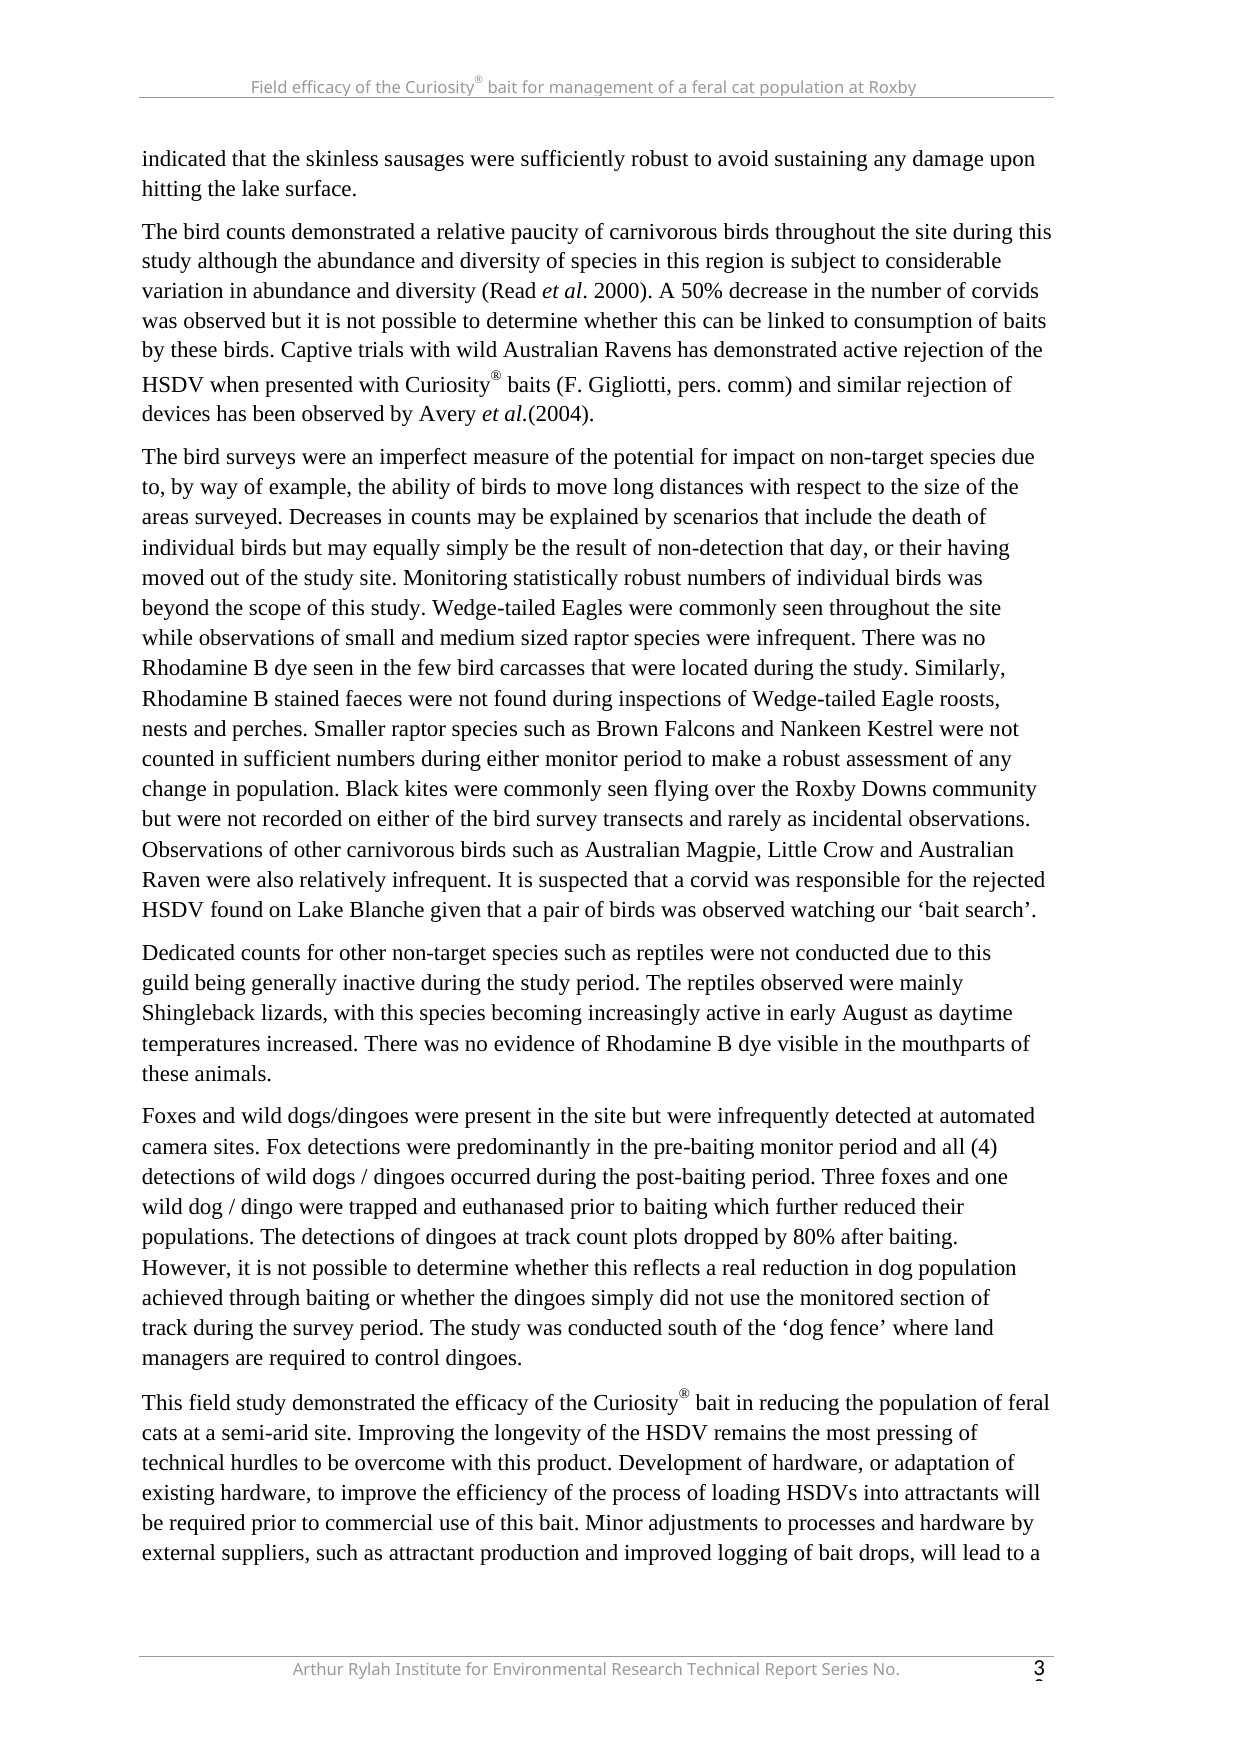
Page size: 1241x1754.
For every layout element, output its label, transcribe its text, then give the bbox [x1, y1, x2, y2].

text The bird counts demonstrated a relative paucity of carnivorous birds throughout the site during this study although the abundance and diversity of species in this region is subject to considerable variation in abundance and diversity (Read et al. 2000). A 50% decrease in the number of corvids was observed but it is not possible to determine whether this can be linked to consumption of baits by these birds. Captive trials with wild Australian Ravens has demonstrated active rejection of the HSDV when presented with Curiosity® baits (F. Gigliotti, pers. comm) and similar rejection of devices has been observed by Avery et al.(2004). [142, 218, 1052, 427]
text Dedicated counts for other non-target species such as reptiles were not conducted due to this guild being generally inactive during the study period. The reptiles observed were mainly Shingleback lizards, with this species becoming increasingly active in early August as daytime temperatures increased. There was no evidence of Rhodamine B dye visible in the mouthparts of these animals. [142, 939, 1042, 1086]
text Foxes and wild dogs/dingoes were present in the site but were infrequently detected at automated camera sites. Fox detections were predominantly in the pre-baiting monitor period and all (4) detections of wild dogs / dingoes occurred during the post-baiting period. Three foxes and one wild dog / dingo were trapped and euthanased prior to baiting which further reduced their populations. The detections of dingoes at track count plots dropped by 80% after baiting. However, it is not possible to determine whether this reflects a real reduction in dog population achieved through baiting or whether the dingoes simply did not use the monitored section of track during the survey period. The study was conducted south of the ‘dog fence’ where land managers are required to control dingoes. [142, 1103, 1041, 1371]
text The bird surveys were an imperfect measure of the potential for impact on non-target species due to, by way of example, the ability of birds to move long distances with respect to the size of the areas surveyed. Decreases in counts may be explained by scenarios that include the death of individual birds but may equally simply be the result of non-detection that day, or their having moved out of the study site. Monitoring statistically robust numbers of individual birds was beyond the scope of this study. Wedge-tailed Eagles were commonly seen throughout the site while observations of small and medium sized raptor species were infrequent. There was no Rhodamine B dye seen in the few bird carcasses that were located during the study. Similarly, Rhodamine B stained faeces were not found during inspections of Wedge-tailed Eagle roosts, nests and perches. Smaller raptor species such as Brown Falcons and Nankeen Kestrel were not counted in sufficient numbers during either monitor period to make a robust assessment of any change in population. Black kites were commonly seen flying over the Roxby Downs community but were not recorded on either of the bird survey transects and rarely as incidental observations. Observations of other carnivorous birds such as Australian Magpie, Little Crow and Australian Raven were also relatively infrequent. It is suspected that a corvid was responsible for the rejected HSDV found on Lake Blanche given that a pair of birds was observed watching our ‘bait search’. [142, 443, 1052, 922]
text indicated that the skinless sausages were sufficiently robust to avoid sustaining any damage upon hitting the lake surface. [142, 145, 1052, 201]
text This field study demonstrated the efficacy of the Curiosity® bait in reducing the population of feral cats at a semi-arid site. Improving the longevity of the HSDV remains the most pressing of technical hurdles to be overcome with this product. Development of hardware, or adaptation of existing hardware, to improve the efficiency of the process of loading HSDVs into attractants will be required prior to commercial use of this bait. Minor adjustments to processes and hardware by external suppliers, such as attractant production and improved logging of bait drops, will lead to a [142, 1384, 1052, 1565]
